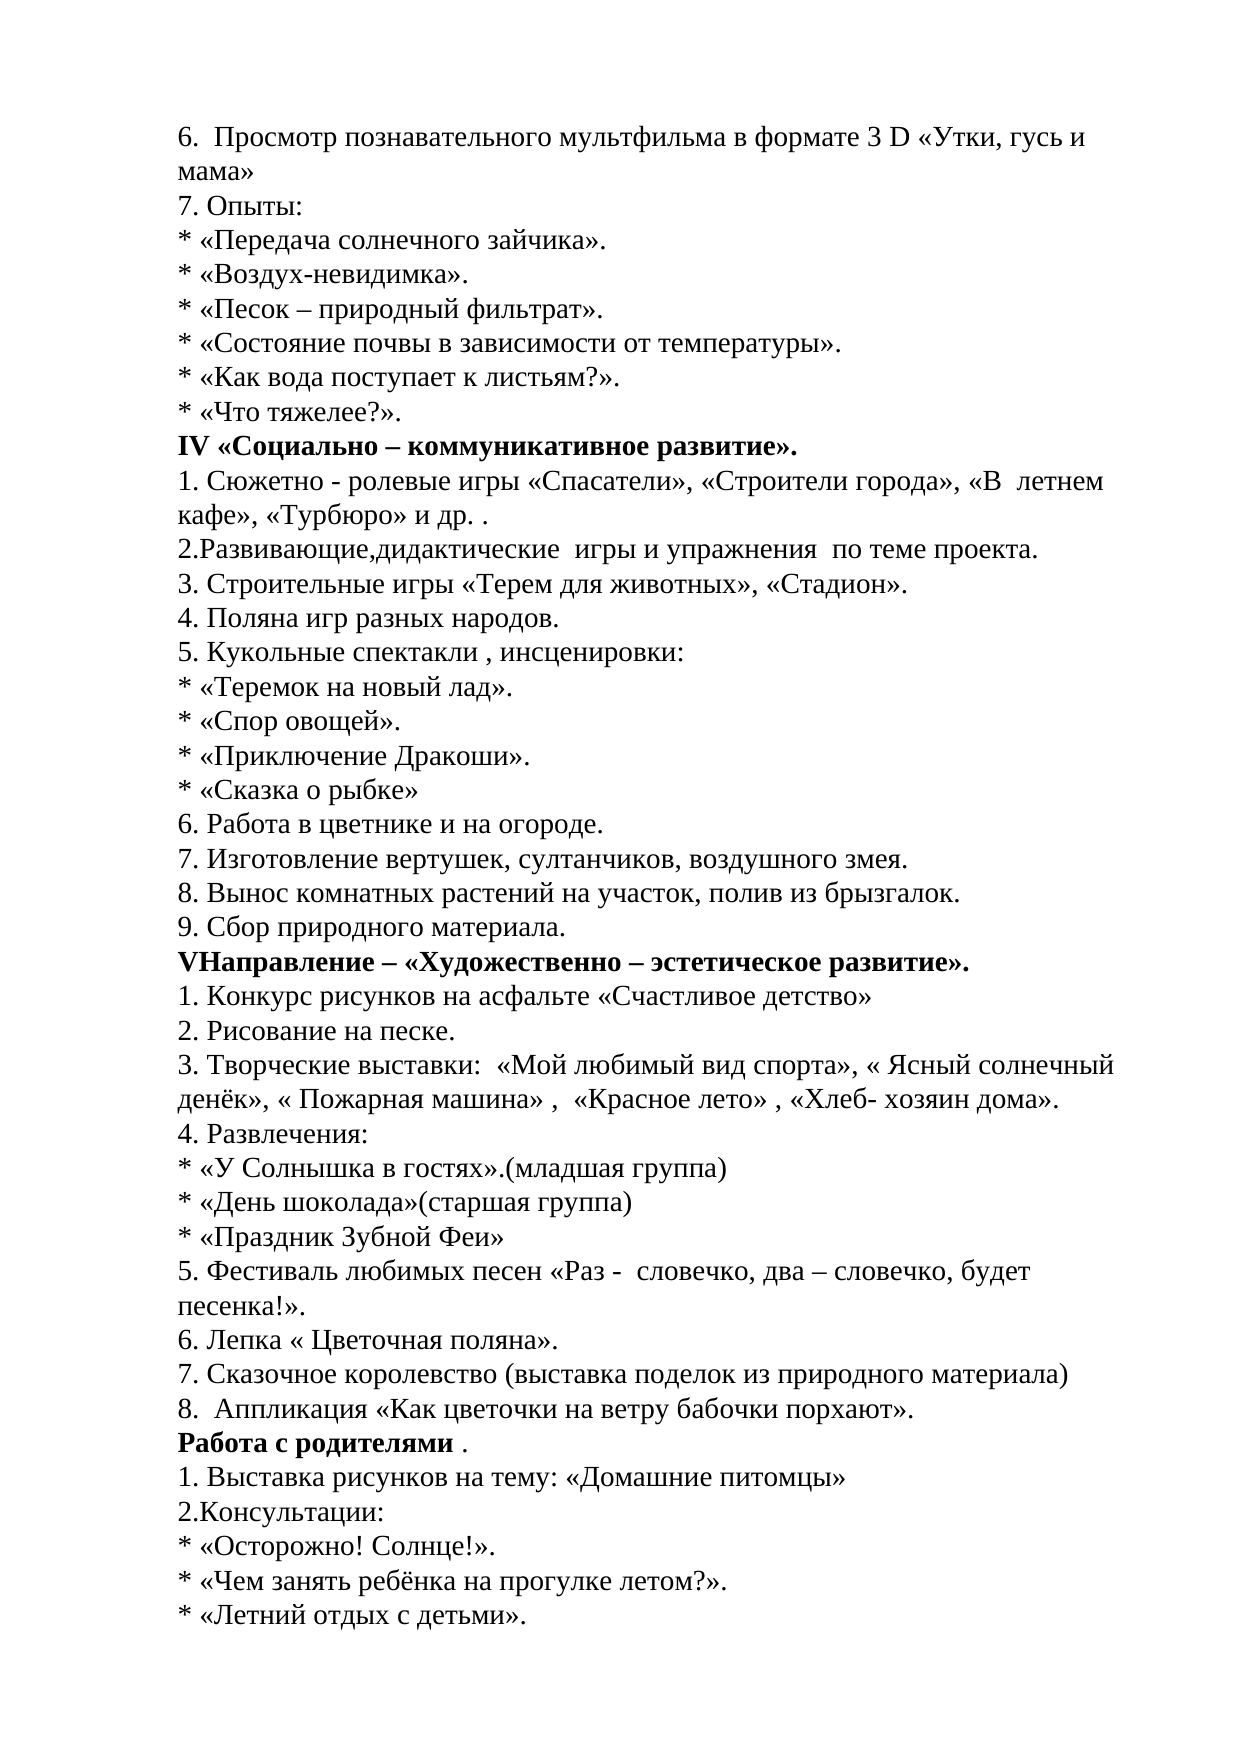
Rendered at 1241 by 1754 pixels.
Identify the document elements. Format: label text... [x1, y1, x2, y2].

text 2.Консультации: [177, 1493, 1152, 1527]
text 3. Строительные игры «Терем для животных», «Стадион». [177, 565, 1152, 599]
text 9. Сбор природного материала. [177, 909, 1152, 943]
text VНаправление – «Художественно – эстетическое развитие». [177, 943, 1152, 977]
text 2.Развивающие,дидактические игры и упражнения по теме проекта. [177, 531, 1152, 565]
text 1. Сюжетно - ролевые игры «Спасатели», «Строители города», «В летнем кафе», «Турбюро» и др. . [177, 462, 1152, 531]
text 8. Вынос комнатных растений на участок, полив из брызгалок. [177, 874, 1152, 909]
text * «Передача солнечного зайчика». [177, 221, 1152, 256]
text * «Как вода поступает к листьям?». [177, 359, 1152, 393]
text * «Сказка о рыбке» [177, 771, 1152, 806]
text IV «Социально – коммуникативное развитие». [177, 427, 1152, 462]
text * «Воздух-невидимка». [177, 256, 1152, 290]
text 1. Выставка рисунков на тему: «Домашние питомцы» [177, 1459, 1152, 1493]
text 5. Кукольные спектакли , инсценировки: [177, 634, 1152, 668]
text 3. Творческие выставки: «Мой любимый вид спорта», « Ясный солнечный денёк», « Пожарная машина» , «Красное лето» , «Хлеб- хозяин дома». [177, 1046, 1152, 1115]
text Работа с родителями . [177, 1424, 1152, 1459]
text 7. Сказочное королевство (выставка поделок из природного материала) [177, 1356, 1152, 1390]
text 6. Лепка « Цветочная поляна». [177, 1321, 1152, 1356]
text 2. Рисование на песке. [177, 1012, 1152, 1046]
text 8. Аппликация «Как цветочки на ветру бабочки порхают». [177, 1390, 1152, 1424]
text * «День шоколада»(старшая группа) [177, 1184, 1152, 1218]
text * «Спор овощей». [177, 702, 1152, 737]
text * «Песок – природный фильтрат». [177, 290, 1152, 324]
text * «У Солнышка в гостях».(младшая группа) [177, 1149, 1152, 1184]
text 4. Развлечения: [177, 1115, 1152, 1149]
text * «Приключение Дракоши». [177, 737, 1152, 771]
text * «Что тяжелее?». [177, 393, 1152, 427]
text 7. Опыты: [177, 187, 1152, 221]
text 7. Изготовление вертушек, султанчиков, воздушного змея. [177, 840, 1152, 874]
text * «Осторожно! Солнце!». [177, 1527, 1152, 1562]
text * «Теремок на новый лад». [177, 668, 1152, 702]
text * «Летний отдых с детьми». [177, 1596, 1152, 1631]
text 6. Работа в цветнике и на огороде. [177, 806, 1152, 840]
text 4. Поляна игр разных народов. [177, 599, 1152, 634]
text 1. Конкурс рисунков на асфальте «Счастливое детство» [177, 977, 1152, 1012]
text 5. Фестиваль любимых песен «Раз - словечко, два – словечко, будет песенка!». [177, 1252, 1152, 1321]
text * «Чем занять ребёнка на прогулке летом?». [177, 1562, 1152, 1596]
text * «Состояние почвы в зависимости от температуры». [177, 324, 1152, 359]
text * «Праздник Зубной Феи» [177, 1218, 1152, 1252]
text 6. Просмотр познавательного мультфильма в формате 3 D «Утки, гусь и мама» [177, 118, 1152, 187]
